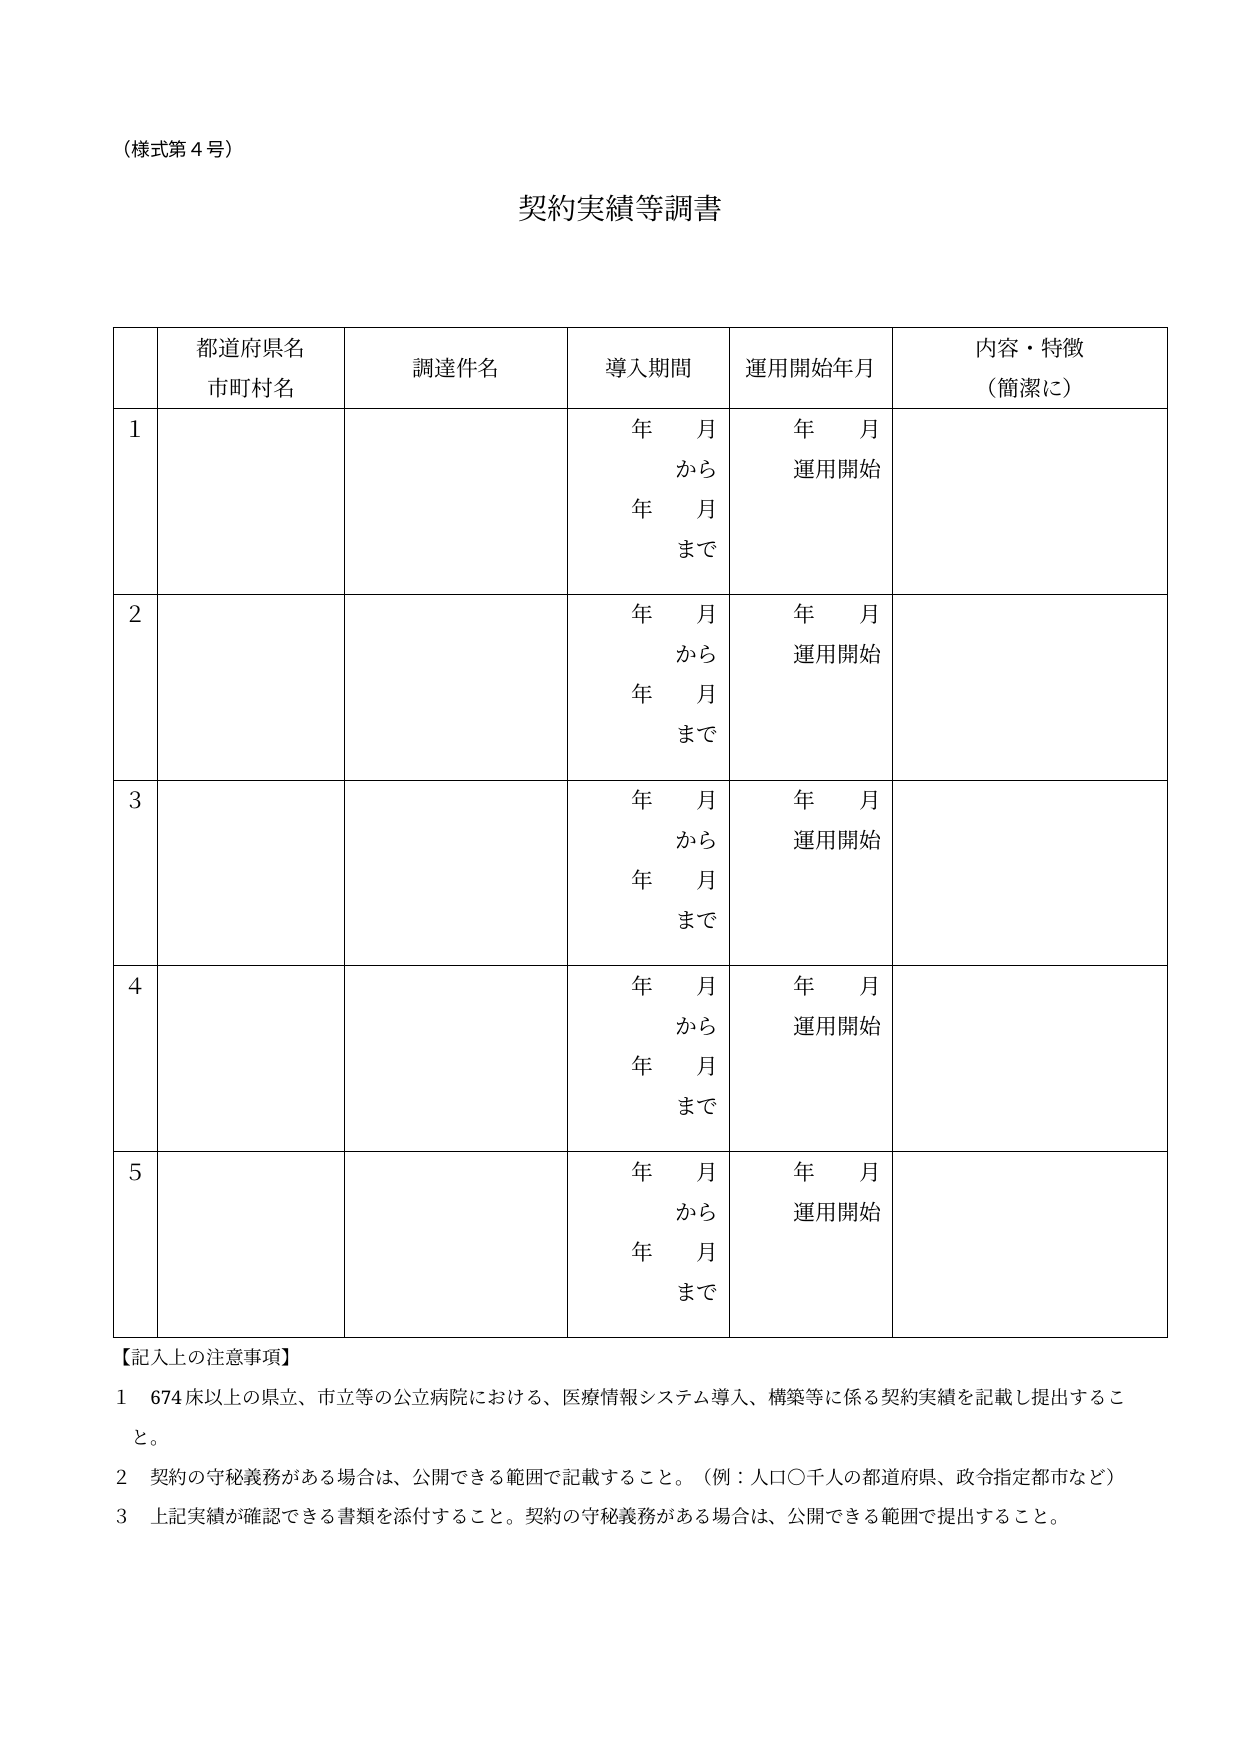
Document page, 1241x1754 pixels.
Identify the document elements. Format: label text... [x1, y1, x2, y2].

table_cell 年 月 から 年 月 まで [568, 1152, 729, 1337]
table_header 調達件名 [345, 328, 567, 408]
table_cell ４ [114, 966, 157, 1151]
table_cell [158, 595, 344, 779]
table_cell 年 月 から 年 月 まで [568, 595, 729, 779]
table_cell [893, 409, 1167, 594]
table_cell [158, 966, 344, 1151]
text １ 674床以上の県立、市立等の公立病院における、医療情報システム導入、構築等に係る契約実績を記載し提出すること。 [112, 1378, 1128, 1456]
table_cell 年 月 運用開始 [730, 781, 892, 965]
table_cell [345, 1152, 567, 1337]
table_cell ３ [114, 781, 157, 965]
table_cell 年 月 運用開始 [730, 966, 892, 1151]
table_cell 年 月 から 年 月 まで [568, 781, 729, 965]
table_cell 年 月 運用開始 [730, 409, 892, 594]
table_cell [345, 595, 567, 779]
text 【記入上の注意事項】 [112, 1338, 1128, 1376]
table_cell 年 月 から 年 月 まで [568, 409, 729, 594]
table_cell １ [114, 409, 157, 594]
table_cell [158, 409, 344, 594]
table_header 都道府県名 市町村名 [158, 328, 344, 408]
table_cell [345, 966, 567, 1151]
table_header 運用開始年月 [730, 328, 892, 408]
table_cell [345, 409, 567, 594]
table_cell [893, 966, 1167, 1151]
table_cell [158, 781, 344, 965]
table_cell 年 月 運用開始 [730, 595, 892, 779]
table_cell [893, 595, 1167, 779]
text （様式第４号） [112, 130, 1128, 167]
text 契約実績等調書 [112, 169, 1128, 244]
table_cell [893, 1152, 1167, 1337]
table_cell ５ [114, 1152, 157, 1337]
table_cell [158, 1152, 344, 1337]
table_cell 年 月 運用開始 [730, 1152, 892, 1337]
table_header 内容・特徴 （簡潔に） [893, 328, 1167, 408]
table_cell [345, 781, 567, 965]
table_cell ２ [114, 595, 157, 779]
table_header 導入期間 [568, 328, 729, 408]
table_cell [893, 781, 1167, 965]
text ２ 契約の守秘義務がある場合は、公開できる範囲で記載すること。（例：人口○千人の都道府県、政令指定都市など） [112, 1458, 1128, 1495]
table_cell 年 月 から 年 月 まで [568, 966, 729, 1151]
text ３ 上記実績が確認できる書類を添付すること。契約の守秘義務がある場合は、公開できる範囲で提出すること。 [112, 1497, 1128, 1535]
table_header [114, 328, 157, 408]
